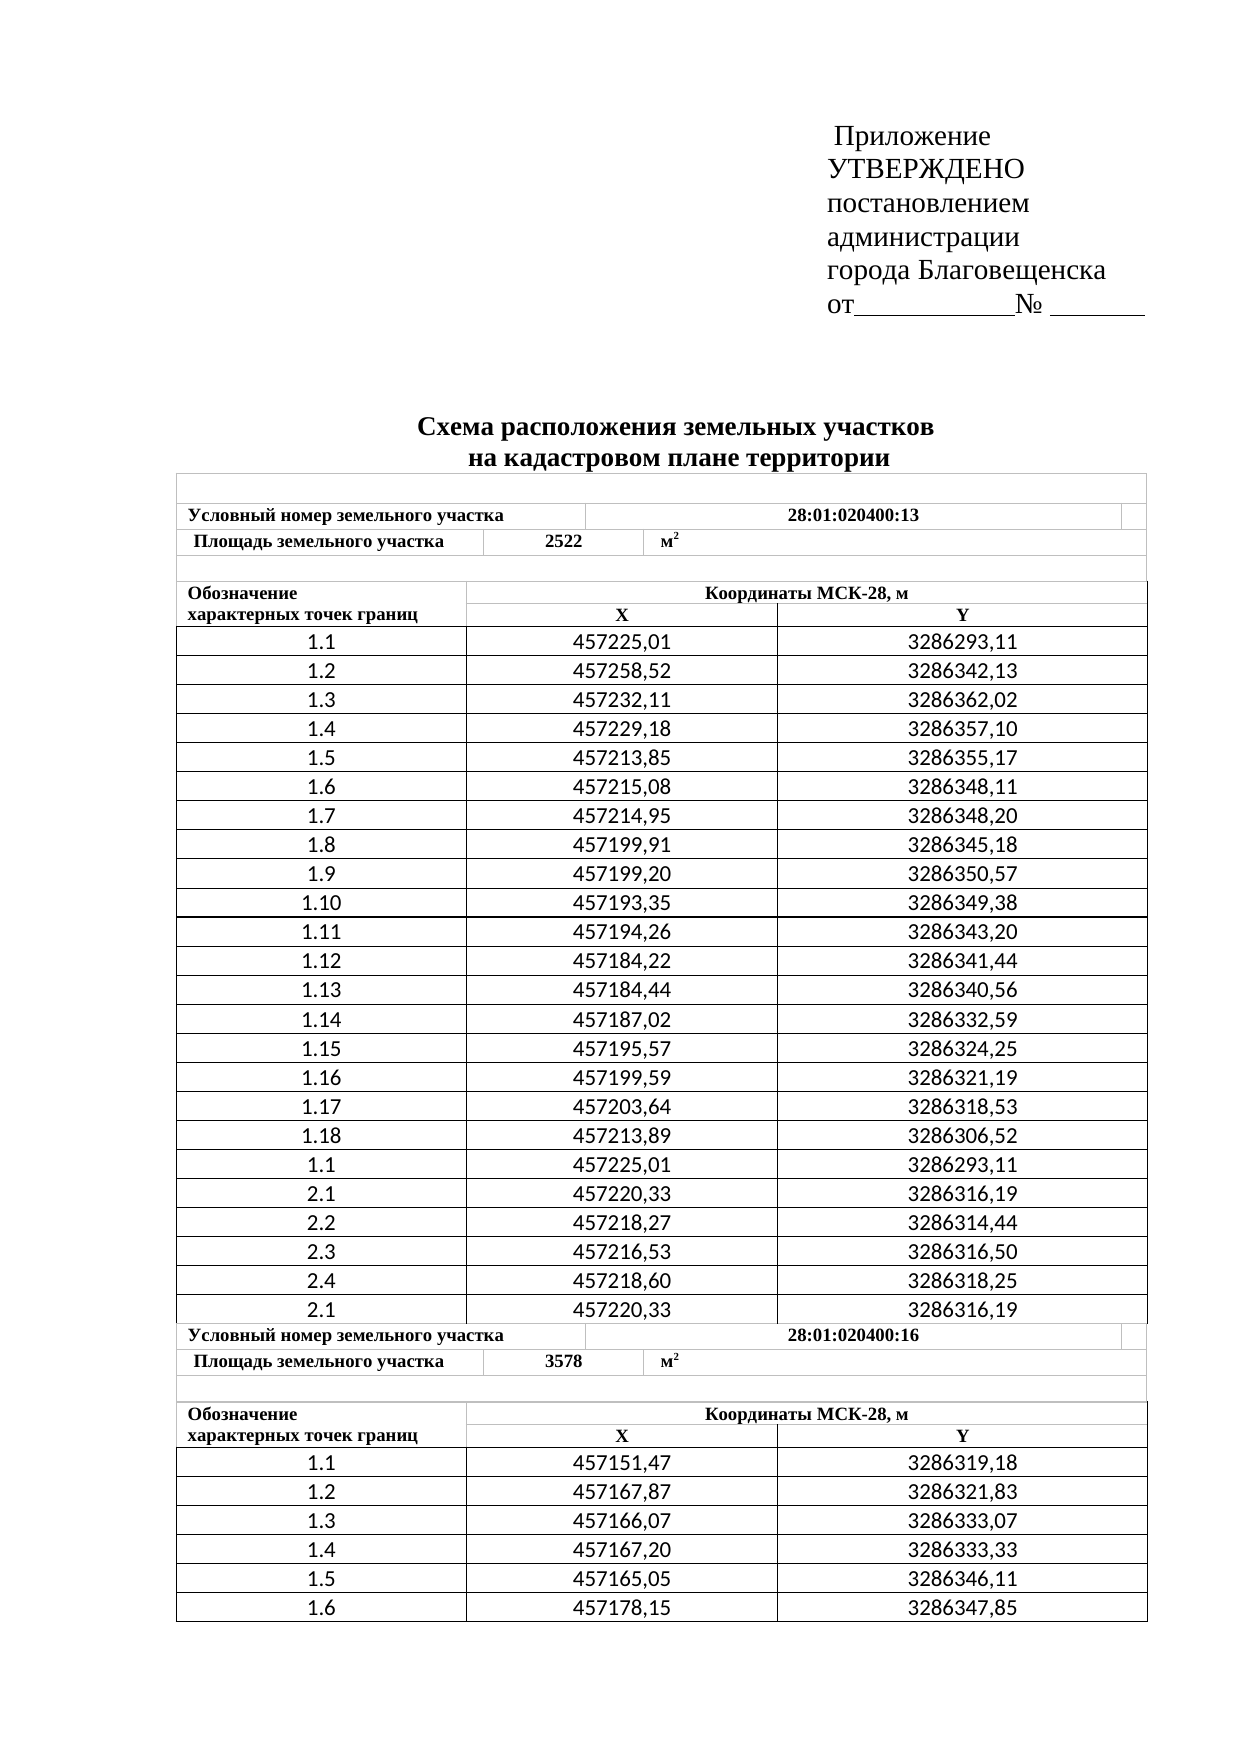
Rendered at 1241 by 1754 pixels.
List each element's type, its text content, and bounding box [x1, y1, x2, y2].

table_cell 1.15 [177, 1034, 466, 1062]
table_cell 3286321,19 [778, 1063, 1147, 1091]
table_cell 457184,44 [467, 976, 777, 1004]
table_cell 3286348,11 [778, 772, 1147, 800]
table_cell 3286306,52 [778, 1121, 1147, 1149]
table_cell 3286349,38 [778, 889, 1147, 916]
table_cell 457199,20 [467, 859, 777, 887]
table_cell 3578 [484, 1350, 643, 1375]
table_cell 3286293,11 [778, 1150, 1147, 1178]
table_cell 457184,22 [467, 947, 777, 974]
text Приложение [177, 118, 1181, 152]
table_cell 2.2 [177, 1208, 466, 1236]
table_cell 28:01:020400:16 [586, 1324, 1121, 1349]
table_cell 3286332,59 [778, 1005, 1147, 1033]
table_cell [1122, 1324, 1146, 1349]
table_cell 1.18 [177, 1121, 466, 1149]
table_cell 1.1 [177, 1150, 466, 1178]
table_cell Координаты МСК-28, м [467, 582, 1147, 603]
table_cell 1.8 [177, 830, 466, 858]
table_cell 457220,33 [467, 1179, 777, 1207]
table_cell 1.12 [177, 947, 466, 974]
table_cell X [467, 1425, 777, 1447]
table_cell 3286346,11 [778, 1564, 1147, 1592]
table_cell 3286342,13 [778, 656, 1147, 684]
table_cell 457258,52 [467, 656, 777, 684]
table_cell 2522 [484, 530, 643, 554]
table_cell 3286348,20 [778, 801, 1147, 829]
table_cell Площадь земельного участка [177, 1350, 483, 1375]
table_cell [177, 556, 1146, 581]
table_cell 3286341,44 [778, 947, 1147, 974]
table_cell 3286350,57 [778, 859, 1147, 887]
table_cell Обозначение характерных точек границ [177, 1403, 466, 1447]
table_cell 457220,33 [467, 1295, 777, 1323]
table_cell 457214,95 [467, 801, 777, 829]
table_cell 457167,20 [467, 1535, 777, 1563]
table_cell 3286316,19 [778, 1179, 1147, 1207]
table_cell 457218,60 [467, 1266, 777, 1294]
text города Благовещенска [177, 252, 1181, 286]
table_cell 1.1 [177, 1448, 466, 1476]
table_cell Условный номер земельного участка [177, 504, 585, 528]
table_cell Условный номер земельного участка [177, 1324, 585, 1349]
table_cell 1.16 [177, 1063, 466, 1091]
table_cell 457218,27 [467, 1208, 777, 1236]
table_cell м2 [644, 530, 1146, 554]
text от № [177, 286, 1181, 319]
table_cell 1.6 [177, 1593, 466, 1621]
table_cell 3286357,10 [778, 714, 1147, 742]
table_cell 3286340,56 [778, 976, 1147, 1004]
table_cell 457199,59 [467, 1063, 777, 1091]
table_cell Координаты МСК-28, м [467, 1403, 1147, 1424]
table_cell 1.3 [177, 685, 466, 713]
text постановлением [177, 185, 1181, 219]
table_cell 3286319,18 [778, 1448, 1147, 1476]
table_cell 457216,53 [467, 1237, 777, 1265]
table_cell 1.1 [177, 627, 466, 655]
table_cell X [467, 604, 777, 626]
table_cell 3286324,25 [778, 1034, 1147, 1062]
table_cell 457225,01 [467, 627, 777, 655]
table_cell 1.10 [177, 889, 466, 916]
table_cell 457178,15 [467, 1593, 777, 1621]
table_cell 457213,89 [467, 1121, 777, 1149]
table_cell 3286316,50 [778, 1237, 1147, 1265]
table_cell 2.1 [177, 1295, 466, 1323]
table_cell 1.5 [177, 743, 466, 771]
table_cell [177, 1376, 1146, 1401]
text администрации [177, 219, 1181, 252]
table_cell 457203,64 [467, 1092, 777, 1120]
table_cell 1.4 [177, 714, 466, 742]
table_cell 1.6 [177, 772, 466, 800]
table_header [177, 474, 1146, 502]
table_cell 3286345,18 [778, 830, 1147, 858]
table_cell 2.3 [177, 1237, 466, 1265]
table_cell 3286333,07 [778, 1506, 1147, 1534]
table_cell 457199,91 [467, 830, 777, 858]
table_cell 3286321,83 [778, 1477, 1147, 1505]
table_cell 457151,47 [467, 1448, 777, 1476]
table_cell 1.2 [177, 1477, 466, 1505]
table_cell 457215,08 [467, 772, 777, 800]
table_cell 457225,01 [467, 1150, 777, 1178]
table_cell 3286293,11 [778, 627, 1147, 655]
table_cell м2 [644, 1350, 1146, 1375]
table_cell 1.14 [177, 1005, 466, 1033]
table_cell 457165,05 [467, 1564, 777, 1592]
table_cell 457187,02 [467, 1005, 777, 1033]
table_cell 1.9 [177, 859, 466, 887]
table_cell 3286362,02 [778, 685, 1147, 713]
table_cell 1.11 [177, 918, 466, 946]
table_cell 1.2 [177, 656, 466, 684]
table_cell 3286347,85 [778, 1593, 1147, 1621]
table_cell 3286318,25 [778, 1266, 1147, 1294]
text Схема расположения земельных участков на кадастровом плане территории [177, 410, 1181, 473]
table_cell 457195,57 [467, 1034, 777, 1062]
table_cell 457229,18 [467, 714, 777, 742]
table_cell 1.7 [177, 801, 466, 829]
table_cell 457213,85 [467, 743, 777, 771]
table_cell 2.1 [177, 1179, 466, 1207]
table_cell 2.4 [177, 1266, 466, 1294]
table_cell 457232,11 [467, 685, 777, 713]
table_cell 457166,07 [467, 1506, 777, 1534]
text УТВЕРЖДЕНО [177, 152, 1181, 185]
table_cell Площадь земельного участка [177, 530, 483, 554]
table_cell 3286314,44 [778, 1208, 1147, 1236]
table_cell 3286343,20 [778, 918, 1147, 946]
table_cell 457194,26 [467, 918, 777, 946]
table_cell 457167,87 [467, 1477, 777, 1505]
table_cell Y [778, 1425, 1147, 1447]
table_cell 3286355,17 [778, 743, 1147, 771]
table_cell 3286316,19 [778, 1295, 1147, 1323]
table_cell [1122, 504, 1146, 528]
table_cell 1.3 [177, 1506, 466, 1534]
table_cell 1.17 [177, 1092, 466, 1120]
table_cell 3286318,53 [778, 1092, 1147, 1120]
table_cell 457193,35 [467, 889, 777, 916]
table_cell 1.4 [177, 1535, 466, 1563]
table_cell Y [778, 604, 1147, 626]
table_cell 1.13 [177, 976, 466, 1004]
table_cell 1.5 [177, 1564, 466, 1592]
table_cell 3286333,33 [778, 1535, 1147, 1563]
table_cell 28:01:020400:13 [586, 504, 1121, 528]
table_cell Обозначение характерных точек границ [177, 582, 466, 626]
